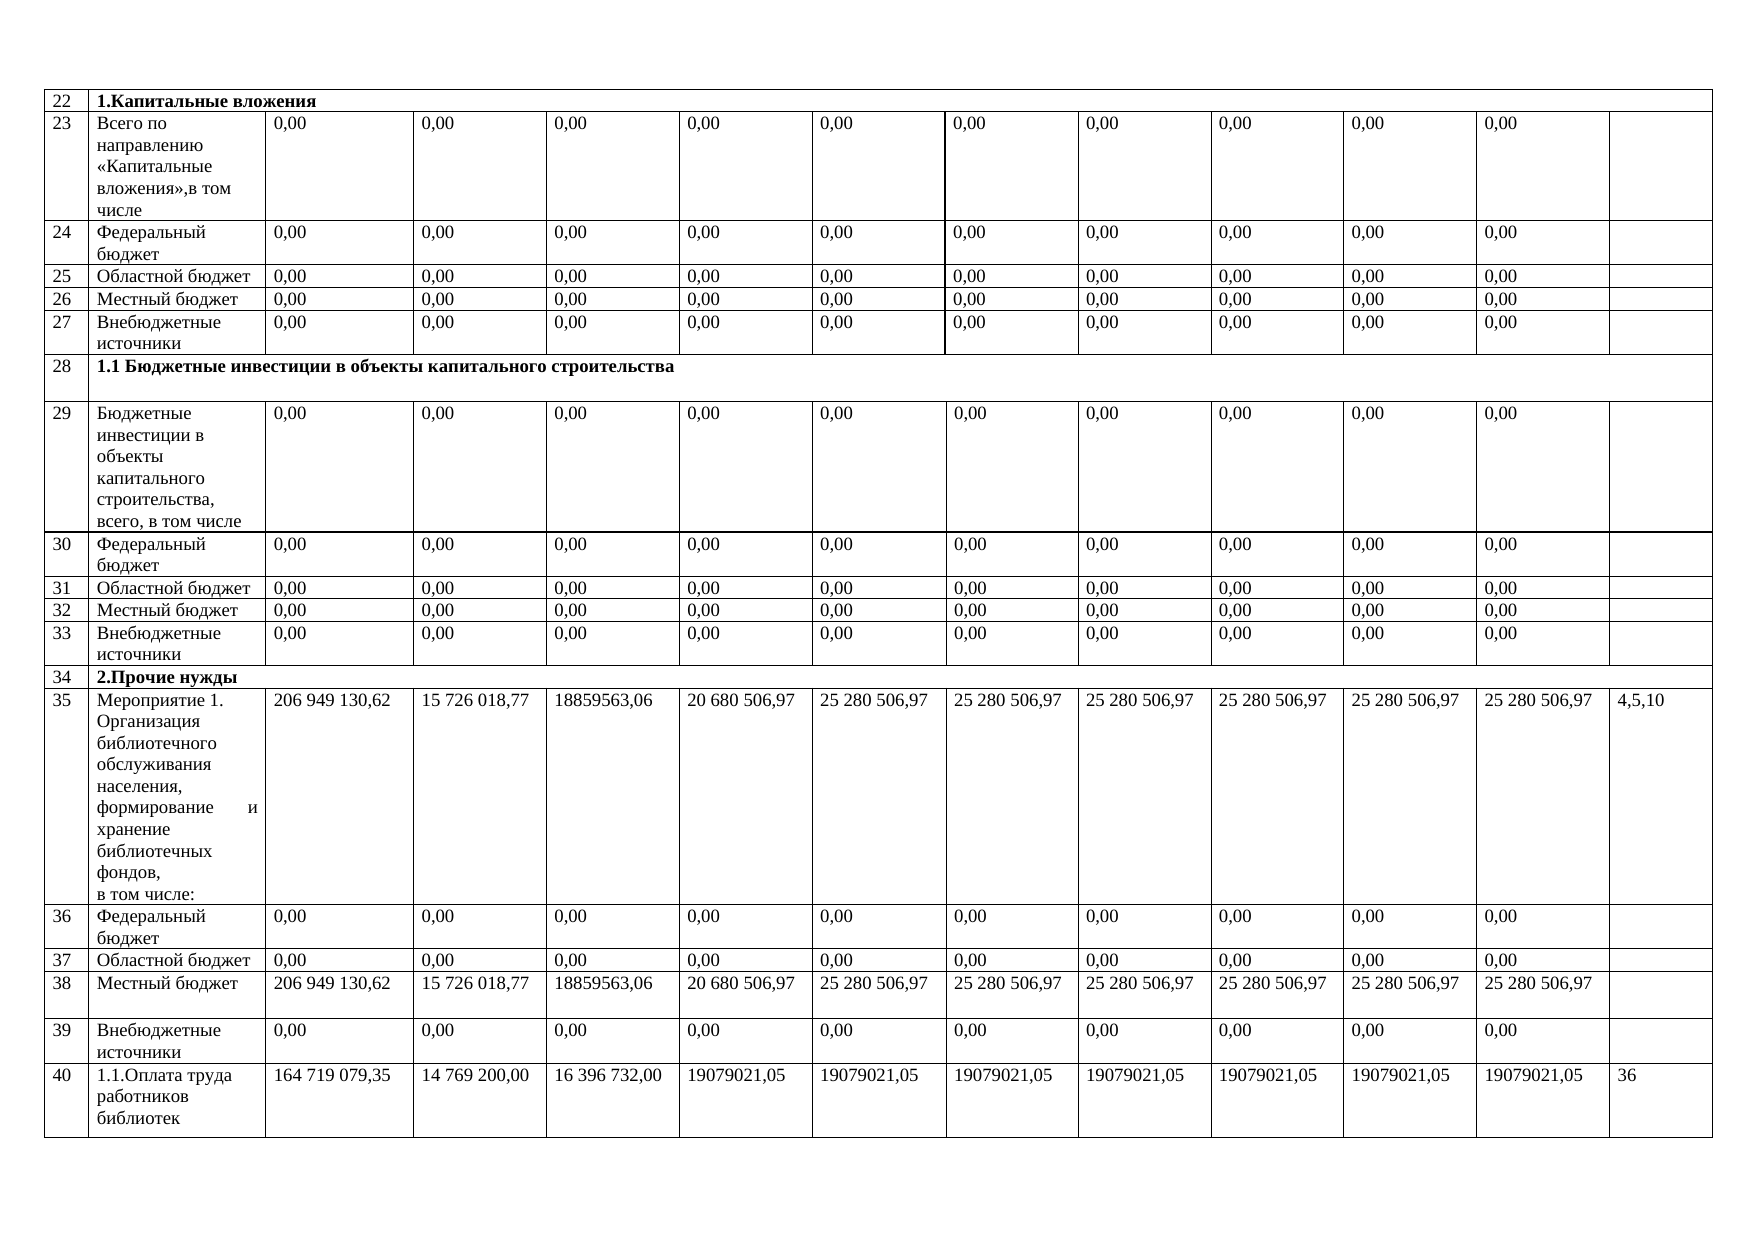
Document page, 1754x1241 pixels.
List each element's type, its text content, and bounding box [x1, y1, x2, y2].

table_cell 0,00 [1344, 1019, 1476, 1062]
table_cell 19079021,05 [1079, 1064, 1211, 1137]
table_cell 0,00 [414, 402, 546, 531]
table_cell 0,00 [547, 112, 679, 220]
table_cell 0,00 [414, 1019, 546, 1062]
table_cell 25 280 506,97 [1212, 972, 1343, 1018]
table_cell 0,00 [1079, 402, 1211, 531]
table_cell 0,00 [947, 402, 1078, 531]
table_cell 0,00 [414, 311, 546, 354]
table_cell 38 [45, 972, 88, 1018]
table_cell 0,00 [1212, 533, 1343, 576]
table_cell 0,00 [1079, 533, 1211, 576]
table_cell [1610, 402, 1712, 531]
table_cell 0,00 [1212, 949, 1343, 971]
table_cell Областной бюджет [89, 265, 265, 287]
table_cell 0,00 [947, 577, 1078, 598]
table_cell Федеральный бюджет [89, 905, 265, 948]
table_cell 0,00 [1344, 949, 1476, 971]
table_cell 206 949 130,62 [266, 689, 413, 904]
table_cell 0,00 [266, 112, 413, 220]
table_cell 0,00 [266, 221, 413, 264]
table_cell 0,00 [1477, 949, 1609, 971]
table_cell 1.Капитальные вложения [89, 90, 1712, 111]
table_cell 19079021,05 [813, 1064, 946, 1137]
table_cell 0,00 [1344, 288, 1476, 309]
table_cell [1610, 1019, 1712, 1062]
table_cell 0,00 [1079, 311, 1211, 354]
table_cell 35 [45, 689, 88, 904]
table_cell 0,00 [547, 949, 679, 971]
table_cell [1610, 972, 1712, 1018]
table_cell 19079021,05 [1212, 1064, 1343, 1137]
table_cell 0,00 [1079, 221, 1211, 264]
table_cell [1610, 221, 1712, 264]
table_cell 0,00 [1344, 402, 1476, 531]
table_cell 0,00 [547, 599, 679, 621]
table_cell 0,00 [266, 265, 413, 287]
table_cell 0,00 [680, 265, 812, 287]
table_cell 0,00 [266, 288, 413, 309]
table_cell 0,00 [547, 577, 679, 598]
table_cell 15 726 018,77 [414, 689, 546, 904]
table_cell [1610, 311, 1712, 354]
table_cell 16 396 732,00 [547, 1064, 679, 1137]
table_cell [1610, 112, 1712, 220]
table_cell 0,00 [813, 265, 944, 287]
table_cell 0,00 [1212, 311, 1343, 354]
table_cell Областной бюджет [89, 577, 265, 598]
table_cell 22 [45, 90, 88, 111]
table_cell Местный бюджет [89, 599, 265, 621]
table_cell 0,00 [1212, 577, 1343, 598]
table_cell [1610, 599, 1712, 621]
table_cell 1.1.Оплата труда работников библиотек [89, 1064, 265, 1137]
table_cell 0,00 [1477, 288, 1609, 309]
table_cell 0,00 [947, 622, 1078, 665]
table_cell 0,00 [1477, 311, 1609, 354]
table_cell 0,00 [1344, 533, 1476, 576]
table_cell 0,00 [947, 599, 1078, 621]
table_cell 0,00 [414, 622, 546, 665]
table_cell 0,00 [547, 622, 679, 665]
table_cell Мероприятие 1. Организация библиотечного обслуживания населения, формирование и хранение библиотечных фондов, в том числе: [89, 689, 265, 904]
table_cell 0,00 [266, 1019, 413, 1062]
table_cell 0,00 [1079, 622, 1211, 665]
table_cell 25 280 506,97 [1344, 689, 1476, 904]
table_cell [1610, 577, 1712, 598]
table_cell 0,00 [414, 288, 546, 309]
table_cell 0,00 [414, 577, 546, 598]
table_cell 19079021,05 [947, 1064, 1078, 1137]
table_cell 4,5,10 [1610, 689, 1712, 904]
table_cell Местный бюджет [89, 288, 265, 309]
table_cell 0,00 [1477, 221, 1609, 264]
table_cell 0,00 [414, 599, 546, 621]
table_cell 0,00 [1477, 265, 1609, 287]
table_cell 206 949 130,62 [266, 972, 413, 1018]
table_cell 0,00 [414, 265, 546, 287]
table_cell Областной бюджет [89, 949, 265, 971]
table_cell 0,00 [813, 311, 944, 354]
table_cell 0,00 [1344, 577, 1476, 598]
table_cell 0,00 [1212, 288, 1343, 309]
table_cell 25 280 506,97 [1212, 689, 1343, 904]
table_cell 0,00 [680, 622, 812, 665]
table_cell 0,00 [1212, 599, 1343, 621]
table_cell 0,00 [813, 112, 944, 220]
table_cell 34 [45, 666, 88, 687]
table_cell 0,00 [1477, 402, 1609, 531]
table_cell 0,00 [1079, 112, 1211, 220]
table_cell 0,00 [946, 288, 1078, 309]
table_cell 164 719 079,35 [266, 1064, 413, 1137]
table_cell 0,00 [1079, 949, 1211, 971]
table_cell 0,00 [266, 622, 413, 665]
table_cell Федеральный бюджет [89, 221, 265, 264]
table_cell Бюджетные инвестиции в объекты капитального строительства, всего, в том числе [89, 402, 265, 531]
table_cell 0,00 [1079, 905, 1211, 948]
table_cell 40 [45, 1064, 88, 1137]
table_cell Внебюджетные источники [89, 622, 265, 665]
table_cell 25 280 506,97 [1344, 972, 1476, 1018]
table_cell 25 280 506,97 [813, 972, 946, 1018]
table_cell 25 280 506,97 [1079, 689, 1211, 904]
table_cell 20 680 506,97 [680, 972, 812, 1018]
table_cell 36 [1610, 1064, 1712, 1137]
table_cell 29 [45, 402, 88, 531]
table_cell 0,00 [547, 402, 679, 531]
table_cell 31 [45, 577, 88, 598]
table_cell Внебюджетные источники [89, 311, 265, 354]
table_cell 0,00 [813, 577, 946, 598]
table_cell 0,00 [813, 949, 946, 971]
table_cell 0,00 [947, 533, 1078, 576]
table_cell 0,00 [813, 1019, 946, 1062]
table_cell 0,00 [1212, 622, 1343, 665]
table_cell 0,00 [414, 533, 546, 576]
table_cell [1610, 905, 1712, 948]
table_cell 0,00 [1079, 1019, 1211, 1062]
table_cell 20 680 506,97 [680, 689, 812, 904]
table_cell 0,00 [680, 112, 812, 220]
table_cell 0,00 [1477, 1019, 1609, 1062]
table_cell 0,00 [266, 949, 413, 971]
table_cell 0,00 [1079, 599, 1211, 621]
table_cell 19079021,05 [1477, 1064, 1609, 1137]
table_cell 36 [45, 905, 88, 948]
table_cell 0,00 [266, 402, 413, 531]
table_cell 0,00 [813, 288, 944, 309]
table_cell 0,00 [547, 265, 679, 287]
table_cell 0,00 [1477, 577, 1609, 598]
table_cell 23 [45, 112, 88, 220]
table_cell 0,00 [947, 905, 1078, 948]
table_cell 25 280 506,97 [947, 689, 1078, 904]
table_cell 25 [45, 265, 88, 287]
table_cell 0,00 [1212, 402, 1343, 531]
table_cell 0,00 [547, 1019, 679, 1062]
table_cell 18859563,06 [547, 972, 679, 1018]
table_cell 0,00 [813, 599, 946, 621]
table_cell Внебюджетные источники [89, 1019, 265, 1062]
table_cell 0,00 [1477, 533, 1609, 576]
table_cell 0,00 [813, 905, 946, 948]
table_cell Местный бюджет [89, 972, 265, 1018]
table_cell 0,00 [680, 311, 812, 354]
table_cell 37 [45, 949, 88, 971]
table_cell 0,00 [680, 577, 812, 598]
table_cell 0,00 [1344, 112, 1476, 220]
table_cell 0,00 [1477, 622, 1609, 665]
table_cell [1610, 949, 1712, 971]
table_cell 0,00 [680, 905, 812, 948]
table_cell 0,00 [1212, 221, 1343, 264]
table_cell 0,00 [680, 221, 812, 264]
table_cell 33 [45, 622, 88, 665]
table_cell 39 [45, 1019, 88, 1062]
table_cell 0,00 [1344, 221, 1476, 264]
table_cell 0,00 [680, 288, 812, 309]
table_cell 0,00 [414, 905, 546, 948]
table_cell 27 [45, 311, 88, 354]
table_cell 0,00 [680, 949, 812, 971]
table_cell 25 280 506,97 [947, 972, 1078, 1018]
table_cell 0,00 [680, 1019, 812, 1062]
table_cell 0,00 [1212, 1019, 1343, 1062]
table_cell 0,00 [1079, 265, 1211, 287]
table_cell 26 [45, 288, 88, 309]
table_cell 24 [45, 221, 88, 264]
table_cell 15 726 018,77 [414, 972, 546, 1018]
table_cell 0,00 [946, 311, 1078, 354]
table_cell 25 280 506,97 [1477, 972, 1609, 1018]
table_cell 2.Прочие нужды [89, 666, 1712, 687]
table_cell 25 280 506,97 [1477, 689, 1609, 904]
table_cell 28 [45, 355, 88, 401]
table_cell 0,00 [1477, 112, 1609, 220]
table_cell 0,00 [1344, 905, 1476, 948]
table_cell 0,00 [1344, 599, 1476, 621]
table_cell Федеральный бюджет [89, 533, 265, 576]
table_cell 0,00 [1079, 288, 1211, 309]
table_cell 0,00 [414, 221, 546, 264]
table_cell 0,00 [266, 905, 413, 948]
table_cell 0,00 [1477, 599, 1609, 621]
table_cell 0,00 [813, 533, 946, 576]
table_cell 25 280 506,97 [1079, 972, 1211, 1018]
table_cell 19079021,05 [1344, 1064, 1476, 1137]
table_cell 0,00 [813, 221, 944, 264]
table_cell 0,00 [1344, 311, 1476, 354]
table_cell 25 280 506,97 [813, 689, 946, 904]
table_cell 14 769 200,00 [414, 1064, 546, 1137]
table_cell 0,00 [266, 599, 413, 621]
table_cell 32 [45, 599, 88, 621]
table_cell 0,00 [547, 905, 679, 948]
table_cell 0,00 [947, 949, 1078, 971]
table_cell 0,00 [547, 311, 679, 354]
table_cell 1.1 Бюджетные инвестиции в объекты капитального строительства [89, 355, 1712, 401]
table_cell 0,00 [414, 112, 546, 220]
table_cell 0,00 [266, 311, 413, 354]
table_cell 0,00 [946, 221, 1078, 264]
table_cell 0,00 [680, 402, 812, 531]
table_cell [1610, 265, 1712, 287]
table_cell 19079021,05 [680, 1064, 812, 1137]
table_cell 0,00 [547, 288, 679, 309]
table_cell Всего по направлению «Капитальные вложения»,в том числе [89, 112, 265, 220]
table_cell 0,00 [266, 533, 413, 576]
table_cell 0,00 [680, 599, 812, 621]
table_cell 0,00 [1212, 905, 1343, 948]
table_cell 0,00 [813, 622, 946, 665]
table_cell 0,00 [1079, 577, 1211, 598]
table_cell 0,00 [946, 112, 1078, 220]
table_cell 0,00 [680, 533, 812, 576]
table_cell 0,00 [547, 221, 679, 264]
table_cell 18859563,06 [547, 689, 679, 904]
table_cell 0,00 [547, 533, 679, 576]
table_cell 0,00 [1212, 112, 1343, 220]
table_cell 0,00 [414, 949, 546, 971]
table_cell 0,00 [946, 265, 1078, 287]
table_cell [1610, 533, 1712, 576]
table_cell 0,00 [1344, 265, 1476, 287]
table_cell 0,00 [1477, 905, 1609, 948]
table_cell 30 [45, 533, 88, 576]
table_cell [1610, 288, 1712, 309]
table_cell 0,00 [266, 577, 413, 598]
table_cell 0,00 [1212, 265, 1343, 287]
table_cell 0,00 [1344, 622, 1476, 665]
table_cell 0,00 [813, 402, 946, 531]
table_cell [1610, 622, 1712, 665]
table_cell 0,00 [947, 1019, 1078, 1062]
